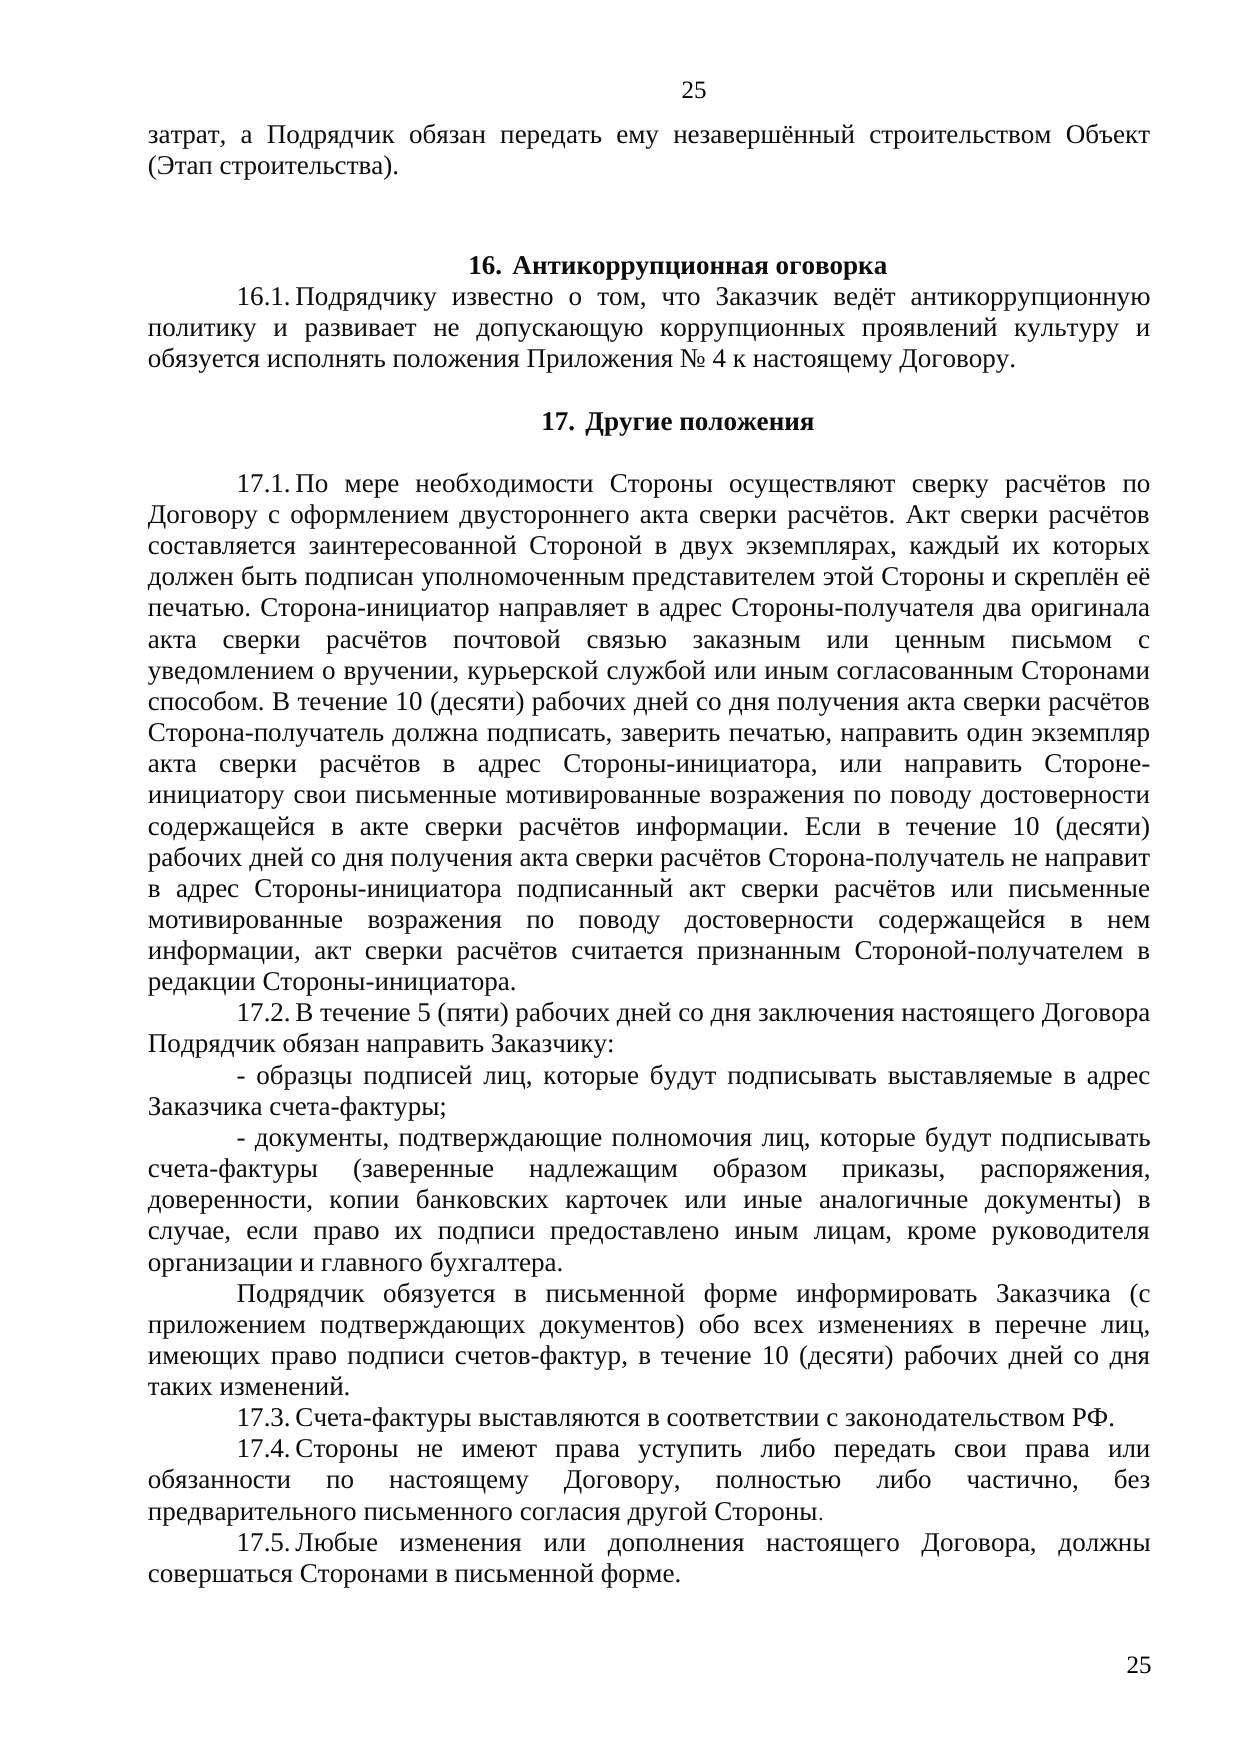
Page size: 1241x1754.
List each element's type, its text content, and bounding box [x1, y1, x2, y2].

list Другие положения [204, 405, 1152, 436]
text Подрядчик обязуется в письменной форме информировать Заказчика (с приложением подтверждающих документов) обо всех изменениях в перечне лиц, имеющих право подписи счетов-фактур, в течение 10 (десяти) рабочих дней со дня таких изменений. [148, 1277, 1152, 1401]
list В течение 5 (пяти) рабочих дней со дня заключения настоящего Договора Подрядчик обязан направить Заказчику: [148, 996, 1152, 1059]
list Счета-фактуры выставляются в соответствии с законодательством РФ. [148, 1401, 1152, 1432]
list Антикоррупционная оговорка [204, 249, 1152, 280]
text - образцы подписей лиц, которые будут подписывать выставляемые в адрес Заказчика счета-фактуры; [148, 1059, 1152, 1121]
list Стороны не имеют права уступить либо передать свои права или обязанности по настоящему Договору, полностью либо частично, без предварительного письменного согласия другой Стороны. [148, 1432, 1152, 1526]
list По мере необходимости Стороны осуществляют сверку расчётов по Договору с оформлением двустороннего акта сверки расчётов. Акт сверки расчётов составляется заинтересованной Стороной в двух экземплярах, каждый их которых должен быть подписан уполномоченным представителем этой Стороны и скреплён её печатью. Сторона-инициатор направляет в адрес Стороны-получателя два оригинала акта сверки расчётов почтовой связью заказным или ценным письмом с уведомлением о вручении, курьерской службой или иным согласованным Сторонами способом. В течение 10 (десяти) рабочих дней со дня получения акта сверки расчётов Сторона-получатель должна подписать, заверить печатью, направить один экземпляр акта сверки расчётов в адрес Стороны-инициатора, или направить Стороне-инициатору свои письменные мотивированные возражения по поводу достоверности содержащейся в акте сверки расчётов информации. Если в течение 10 (десяти) рабочих дней со дня получения акта сверки расчётов Сторона-получатель не направит в адрес Стороны-инициатора подписанный акт сверки расчётов или письменные мотивированные возражения по поводу достоверности содержащейся в нем информации, акт сверки расчётов считается признанным Стороной-получателем в редакции Стороны-инициатора. [148, 467, 1152, 996]
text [148, 118, 1152, 180]
list Подрядчику известно о том, что Заказчик ведёт антикоррупционную политику и развивает не допускающую коррупционных проявлений культуру и обязуется исполнять положения Приложения № 4 к настоящему Договору. [148, 280, 1152, 373]
text - документы, подтверждающие полномочия лиц, которые будут подписывать счета-фактуры (заверенные надлежащим образом приказы, распоряжения, доверенности, копии банковских карточек или иные аналогичные документы) в случае, если право их подписи предоставлено иным лицам, кроме руководителя организации и главного бухгалтера. [148, 1121, 1152, 1277]
list Любые изменения или дополнения настоящего Договора, должны совершаться Сторонами в письменной форме. [148, 1526, 1152, 1588]
